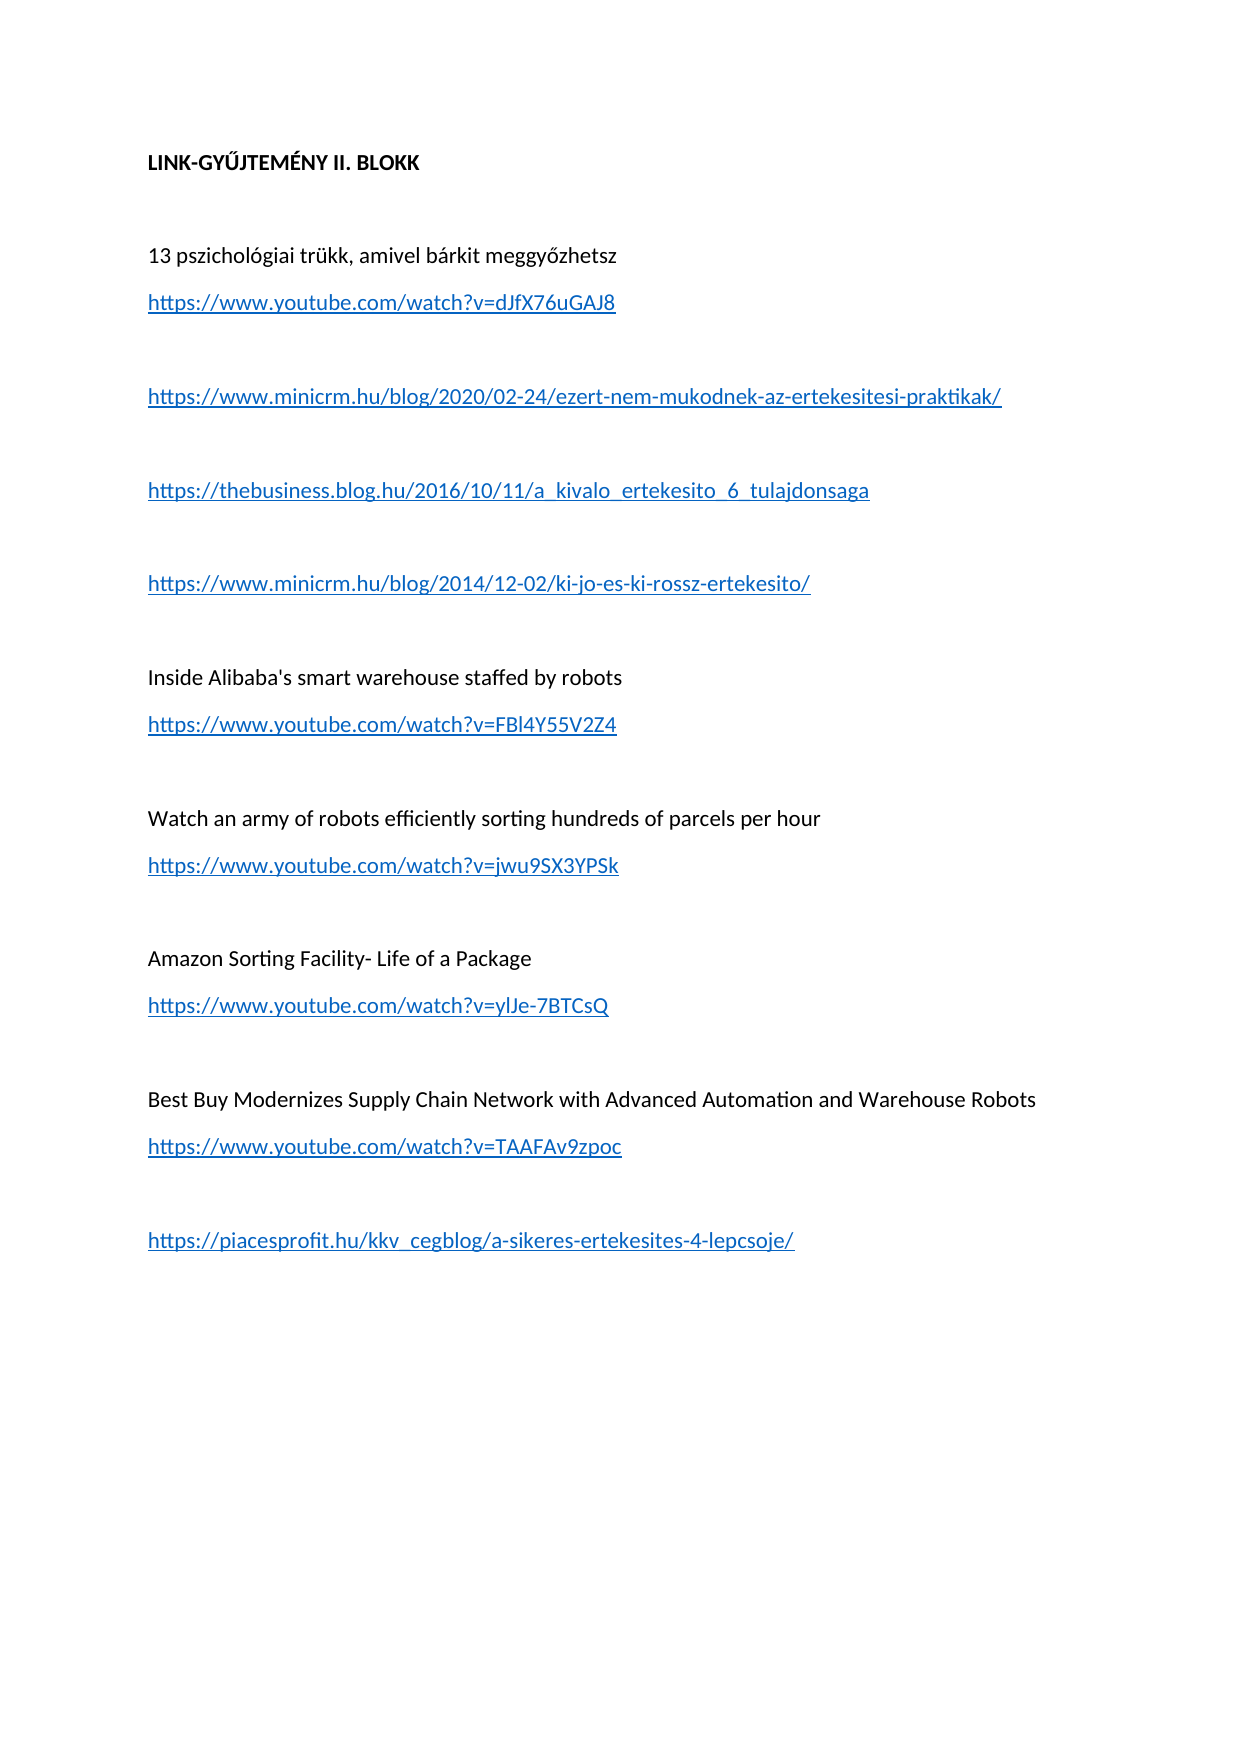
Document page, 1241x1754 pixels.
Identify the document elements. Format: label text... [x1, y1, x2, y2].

text https://piacesprofit.hu/kkv_cegblog/a-sikeres-ertekesites-4-lepcsoje/ [148, 1226, 1093, 1254]
text Inside Alibaba's smart warehouse staffed by robots [148, 663, 1093, 691]
text Best Buy Modernizes Supply Chain Network with Advanced Automation and Warehouse Robots [148, 1085, 1093, 1113]
text 13 pszichológiai trükk, amivel bárkit meggyőzhetsz [148, 241, 1093, 269]
text https://www.minicrm.hu/blog/2014/12-02/ki-jo-es-ki-rossz-ertekesito/ [148, 569, 1093, 597]
text https://www.youtube.com/watch?v=FBl4Y55V2Z4 [148, 710, 1093, 738]
text LINK-GYŰJTEMÉNY II. BLOKK [148, 148, 1093, 176]
text https://www.youtube.com/watch?v=TAAFAv9zpoc [148, 1132, 1093, 1160]
text https://www.youtube.com/watch?v=dJfX76uGAJ8 [148, 288, 1093, 316]
text https://www.youtube.com/watch?v=ylJe-7BTCsQ [148, 991, 1093, 1019]
text https://thebusiness.blog.hu/2016/10/11/a_kivalo_ertekesito_6_tulajdonsaga [148, 476, 1093, 504]
text Amazon Sorting Facility- Life of a Package [148, 944, 1093, 972]
text https://www.minicrm.hu/blog/2020/02-24/ezert-nem-mukodnek-az-ertekesitesi-praktikak/ [148, 382, 1093, 410]
text https://www.youtube.com/watch?v=jwu9SX3YPSk [148, 851, 1093, 879]
text Watch an army of robots efficiently sorting hundreds of parcels per hour [148, 804, 1093, 832]
